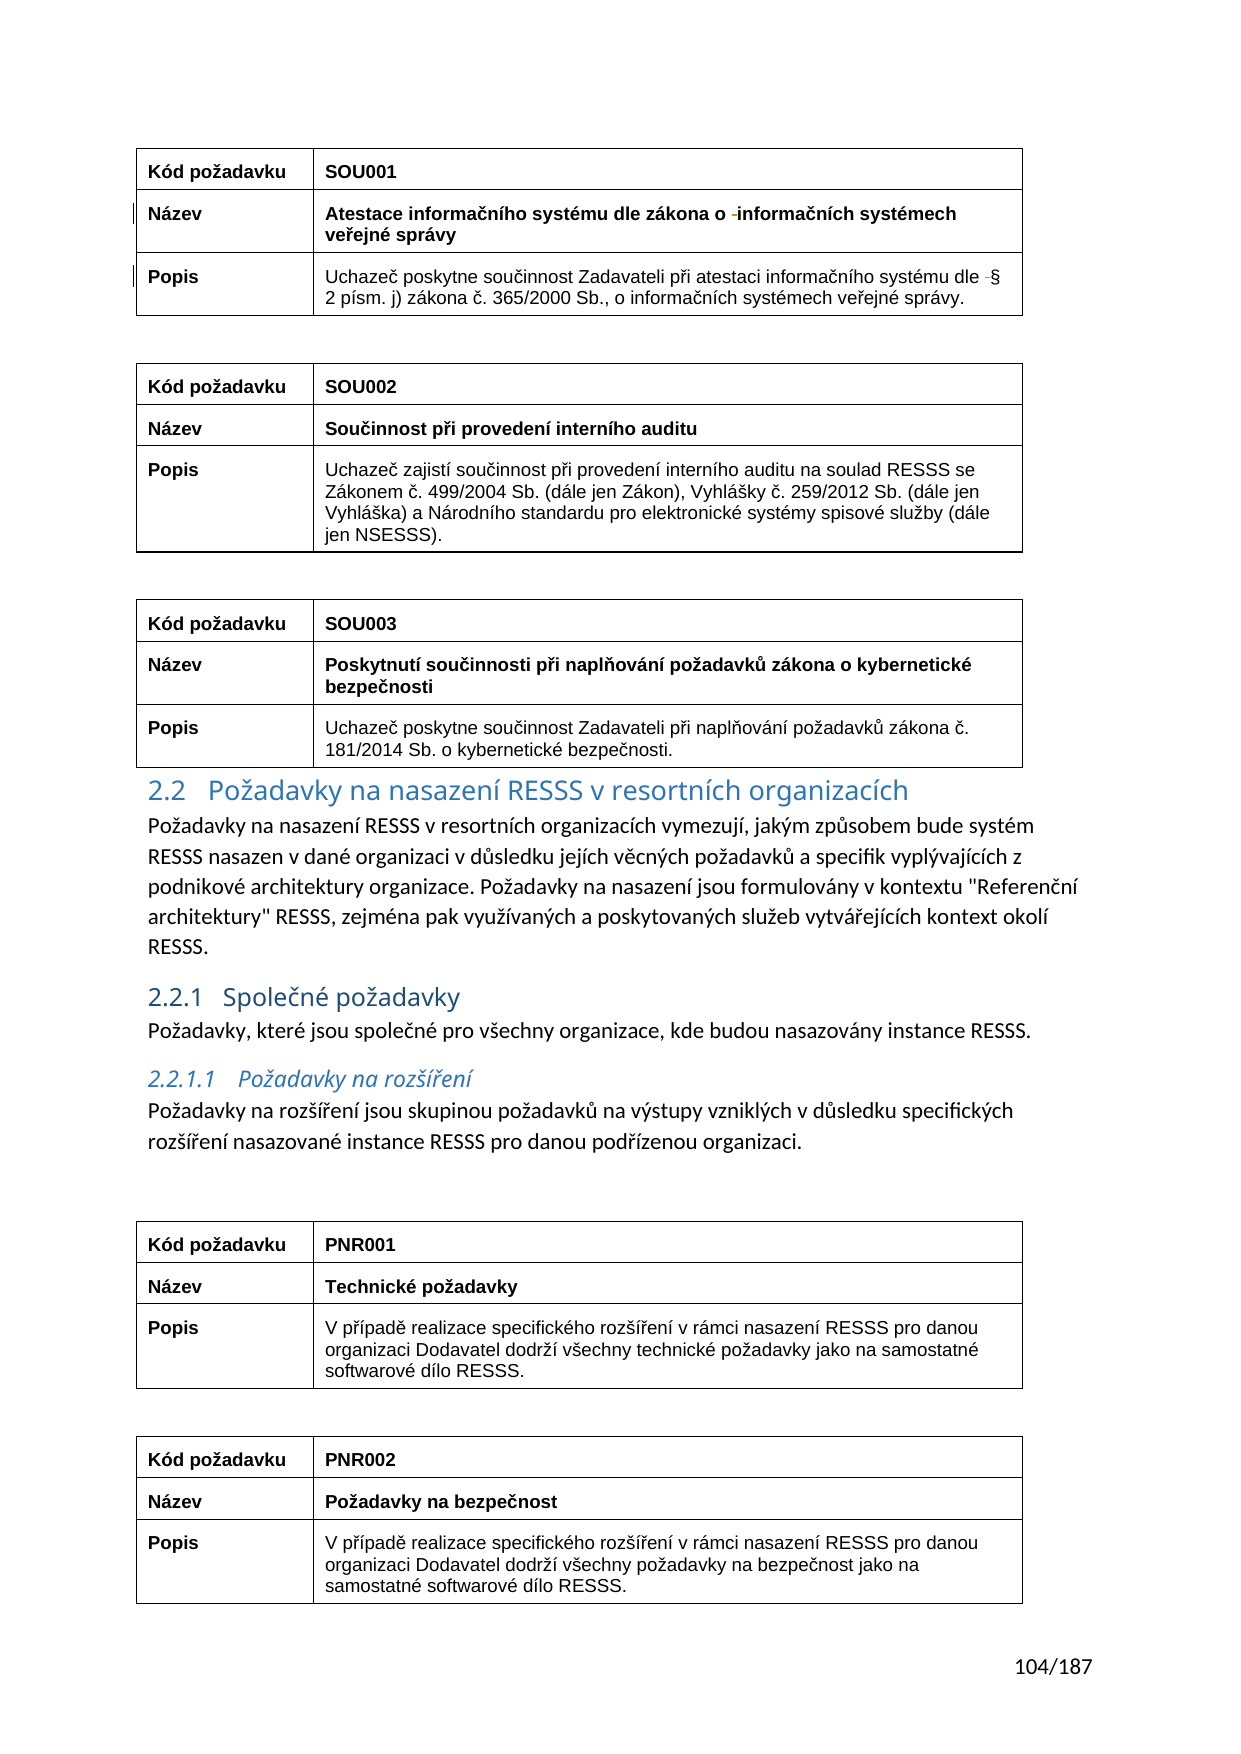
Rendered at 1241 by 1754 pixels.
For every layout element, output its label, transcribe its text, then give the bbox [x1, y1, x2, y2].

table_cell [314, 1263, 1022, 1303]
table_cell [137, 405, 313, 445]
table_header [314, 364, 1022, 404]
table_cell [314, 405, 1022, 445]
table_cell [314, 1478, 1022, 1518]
text Požadavky na nasazení RESSS v resortních organizacích vymezují, jakým způsobem bude systém RESSS nasazen v dané organizaci v důsledku jejích věcných požadavků a specifik vyplývajících z podnikové architektury organizace. Požadavky na nasazení jsou formulovány v kontextu "Referenční architektury" RESSS, zejména pak využívaných a poskytovaných služeb vytvářejících kontext okolí RESSS. [148, 812, 1093, 960]
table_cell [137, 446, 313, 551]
text Požadavky na rozšíření jsou skupinou požadavků na výstupy vzniklých v důsledku specifických rozšíření nasazované instance RESSS pro danou podřízenou organizaci. [148, 1097, 1093, 1155]
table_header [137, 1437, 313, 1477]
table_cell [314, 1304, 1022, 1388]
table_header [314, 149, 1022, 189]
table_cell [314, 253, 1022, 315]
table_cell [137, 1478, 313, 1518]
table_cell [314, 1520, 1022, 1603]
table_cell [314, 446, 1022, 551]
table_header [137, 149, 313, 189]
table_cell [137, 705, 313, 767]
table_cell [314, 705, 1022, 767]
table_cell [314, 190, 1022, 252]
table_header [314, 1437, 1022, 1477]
subtitle Požadavky na rozšíření [148, 1063, 1093, 1094]
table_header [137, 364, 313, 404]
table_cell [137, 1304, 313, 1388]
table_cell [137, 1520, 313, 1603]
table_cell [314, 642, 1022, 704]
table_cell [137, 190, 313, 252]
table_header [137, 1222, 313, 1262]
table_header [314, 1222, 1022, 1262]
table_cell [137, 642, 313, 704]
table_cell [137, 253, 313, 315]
subtitle Společné požadavky [148, 979, 1093, 1013]
text Požadavky, které jsou společné pro všechny organizace, kde budou nasazovány instance RESSS. [148, 1016, 1093, 1044]
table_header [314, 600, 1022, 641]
subtitle Požadavky na nasazení RESSS v resortních organizacích [148, 772, 1093, 809]
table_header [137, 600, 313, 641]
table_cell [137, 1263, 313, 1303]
